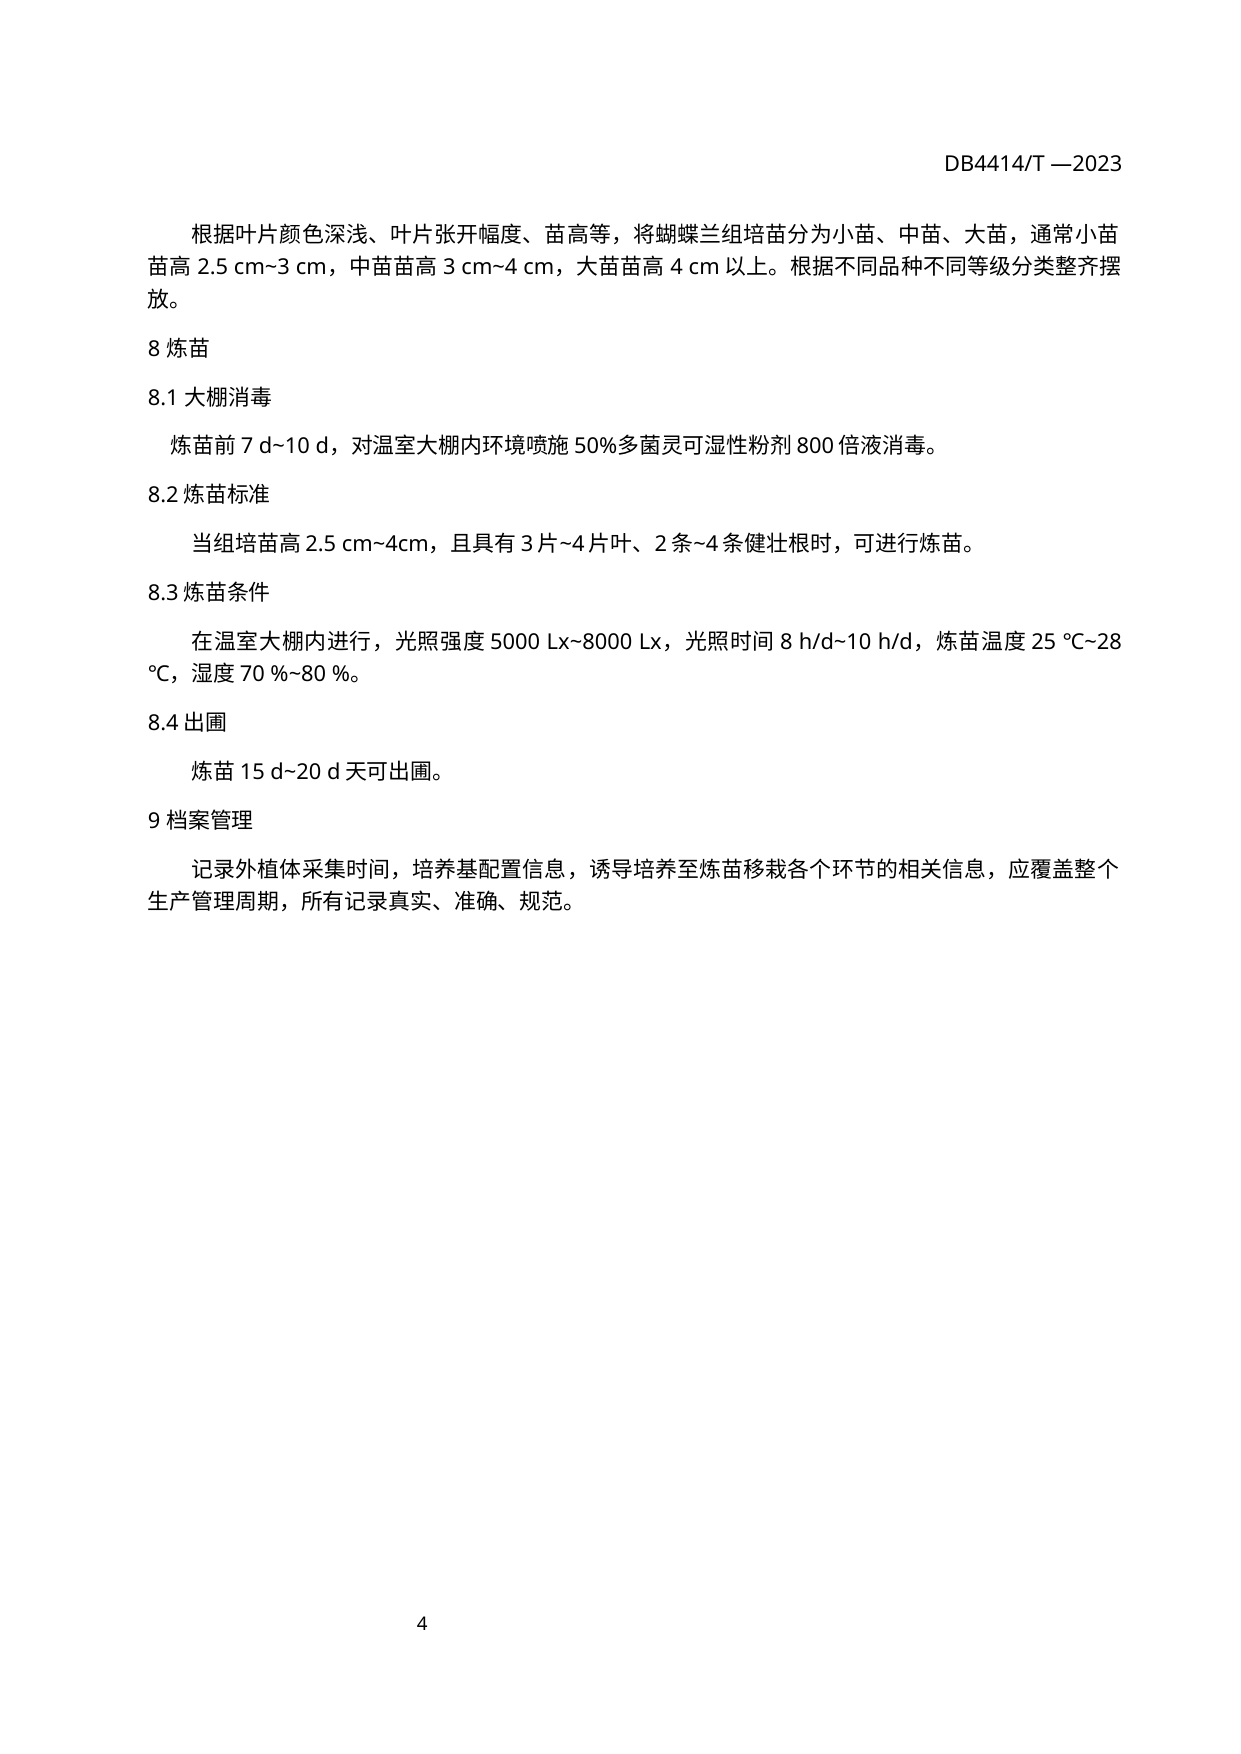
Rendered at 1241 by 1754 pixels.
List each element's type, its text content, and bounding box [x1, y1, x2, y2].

list 当组培苗高2.5 cm~4cm，且具有3片~4片叶、2条~4条健壮根时，可进行炼苗。 [148, 526, 1122, 558]
list 8 炼苗 [148, 330, 1122, 363]
list 炼苗15 d~20 d天可出圃。 [148, 754, 1122, 786]
list 根据叶片颜色深浅、叶片张开幅度、苗高等，将蝴蝶兰组培苗分为小苗、中苗、大苗，通常小苗苗高 2.5 cm~3 cm，中苗苗高 3 cm~4 cm，大苗苗高 4 cm以上。根据不同品种不同等级分类整齐摆放。 [148, 217, 1122, 314]
list 8.2炼苗标准 [148, 477, 1122, 509]
list 8.3炼苗条件 [148, 575, 1122, 607]
list 在温室大棚内进行，光照强度5000 Lx~8000 Lx，光照时间8 h/d~10 h/d，炼苗温度25 ℃~28 ℃，湿度70 %~80 %。 [148, 623, 1122, 688]
list 9 档案管理 [148, 803, 1122, 835]
list 8.1 大棚消毒 [148, 379, 1122, 412]
list 记录外植体采集时间，培养基配置信息，诱导培养至炼苗移栽各个环节的相关信息，应覆盖整个生产管理周期，所有记录真实、准确、规范。 [148, 851, 1122, 916]
list 炼苗前7 d~10 d，对温室大棚内环境喷施50%多菌灵可湿性粉剂800倍液消毒。 [148, 428, 1122, 461]
list 8.4出圃 [148, 705, 1122, 737]
